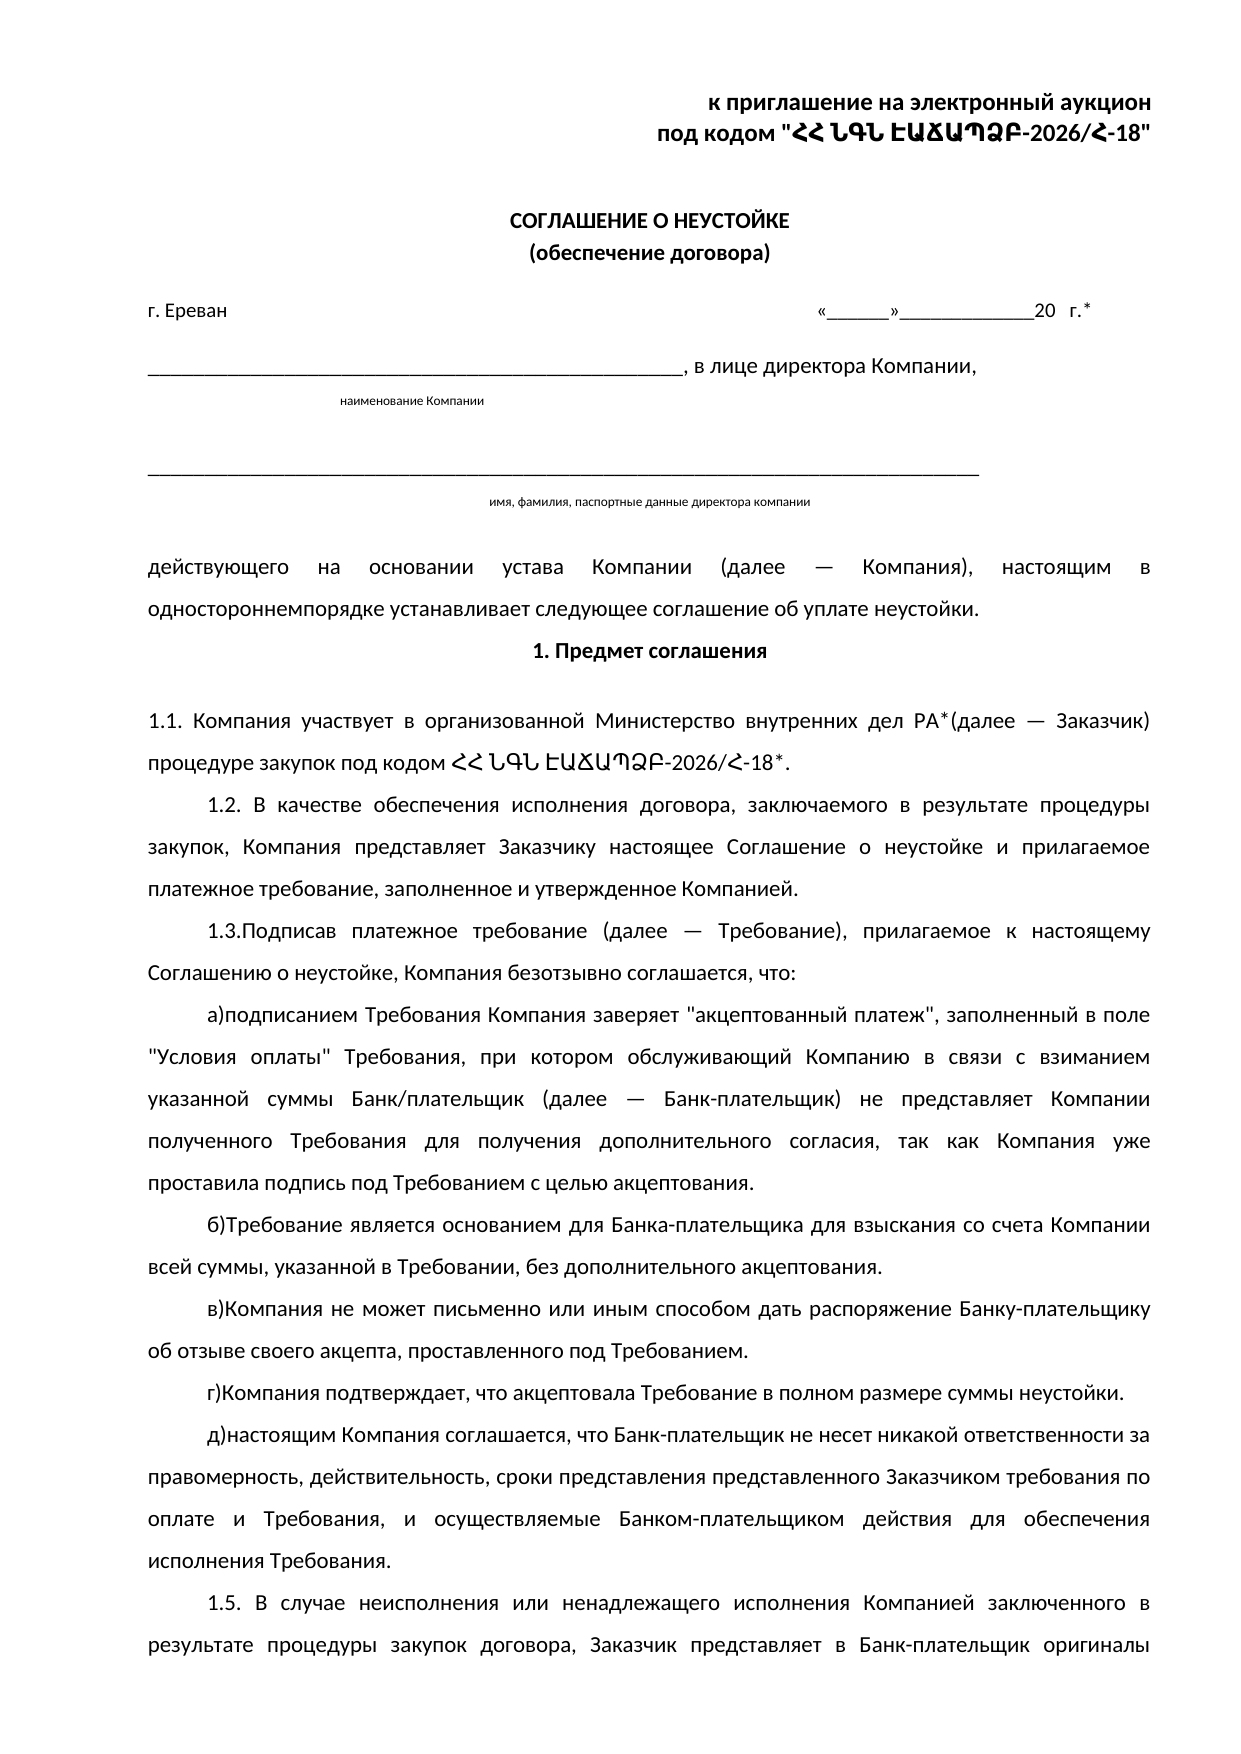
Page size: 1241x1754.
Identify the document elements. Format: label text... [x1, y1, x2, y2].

text 1.3.Подписав платежное требование (далее — Требование), прилагаемое к настоящему Соглашению о неустойке, Компания безотзывно соглашается, что: [148, 916, 1152, 986]
table_header г. Ереван [136, 297, 635, 351]
text имя, фамилия, паспортные данные директора компании [148, 494, 1152, 522]
text д)настоящим Компания соглашается, что Банк-плательщик не несет никакой ответственности за правомерность, действительность, сроки представления представленного Заказчиком требования по оплате и Требования, и осуществляемые Банком-плательщиком действия для обеспечения исполнения Требования. [148, 1420, 1152, 1574]
table_header «______»_____________20 г.* [635, 297, 1104, 351]
text 1.2. В качестве обеспечения исполнения договора, заключаемого в результате процедуры закупок, Компания представляет Заказчику настоящее Соглашение о неустойке и прилагаемое платежное требование, заполненное и утвержденное Компанией. [148, 790, 1152, 902]
text действующего на основании устава Компании (далее — Компания), настоящим в одностороннемпорядке устанавливает следующее соглашение об уплате неустойки. [148, 552, 1152, 622]
text _______________________________________________, в лице директора Компании, [148, 351, 1152, 379]
text 1.1. Компания участвует в организованной Министерство внутренних дел РА*(далее — Заказчик) процедуре закупок под кодом ՀՀ ՆԳՆ ԷԱՃԱՊՁԲ-2026/Հ-18*. [148, 706, 1152, 776]
text под кодом "ՀՀ ՆԳՆ ԷԱՃԱՊՁԲ-2026/Հ-18" [148, 117, 1152, 147]
text _________________________________________________________________________ [148, 452, 1152, 480]
text г)Компания подтверждает, что акцептовала Требование в полном размере суммы неустойки. [148, 1378, 1152, 1406]
text (обеспечение договора) [148, 238, 1152, 266]
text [148, 1588, 1152, 1658]
text СОГЛАШЕНИЕ О НЕУСТОЙКЕ [148, 206, 1152, 234]
text в)Компания не может письменно или иным способом дать распоряжение Банку-плательщику об отзыве своего акцепта, проставленного под Требованием. [148, 1294, 1152, 1364]
text наименование Компании [340, 393, 1152, 421]
text а)подписанием Требования Компания заверяет "акцептованный платеж", заполненный в поле "Условия оплаты" Требования, при котором обслуживающий Компанию в связи с взиманием указанной суммы Банк/плательщик (далее — Банк-плательщик) не представляет Компании полученного Требования для получения дополнительного согласия, так как Компания уже проставила подпись под Требованием с целью акцептования. [148, 1000, 1152, 1196]
text б)Требование является основанием для Банка-плательщика для взыскания со счета Компании всей суммы, указанной в Требовании, без дополнительного акцептования. [148, 1210, 1152, 1280]
text 1. Предмет соглашения [148, 636, 1152, 664]
text к приглашение на электронный аукцион [177, 86, 1152, 117]
